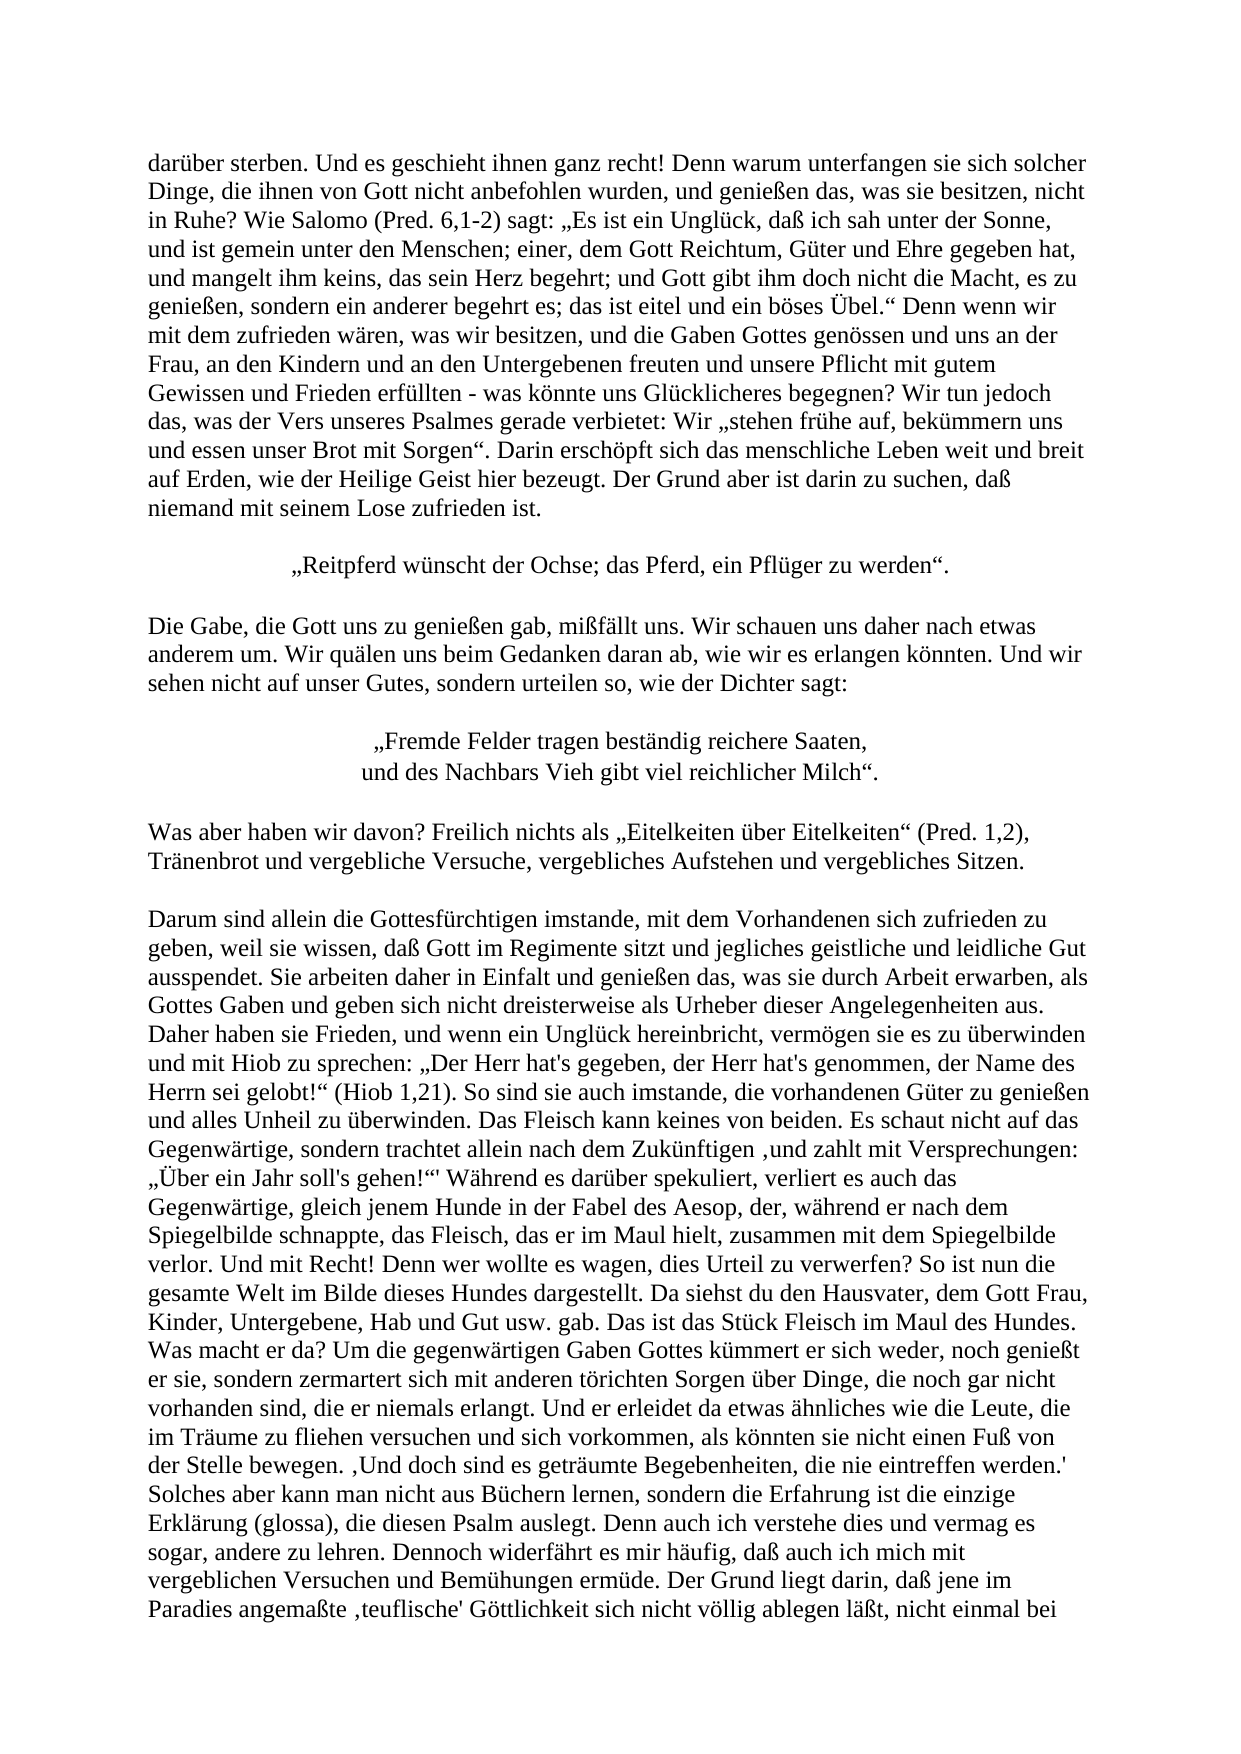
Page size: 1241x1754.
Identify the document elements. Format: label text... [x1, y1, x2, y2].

text „Reitpferd wünscht der Ochse; das Pferd, ein Pflüger zu werden“. [148, 551, 1093, 579]
text Was aber haben wir davon? Freilich nichts als „Eitelkeiten über Eitelkeiten“ (Pred. 1,2), Tränenbrot und vergebliche Versuche, vergebliches Aufstehen und vergebliches Sitzen. [148, 817, 1093, 875]
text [148, 904, 1093, 1623]
text „Fremde Felder tragen beständig reichere Saaten, und des Nachbars Vieh gibt viel reichlicher Milch“. [148, 726, 1093, 786]
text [148, 148, 1093, 521]
text Die Gabe, die Gott uns zu genießen gab, mißfällt uns. Wir schauen uns daher nach etwas anderem um. Wir quälen uns beim Gedanken daran ab, wie wir es erlangen könnten. Und wir sehen nicht auf unser Gutes, sondern urteilen so, wie der Dichter sagt: [148, 611, 1093, 697]
